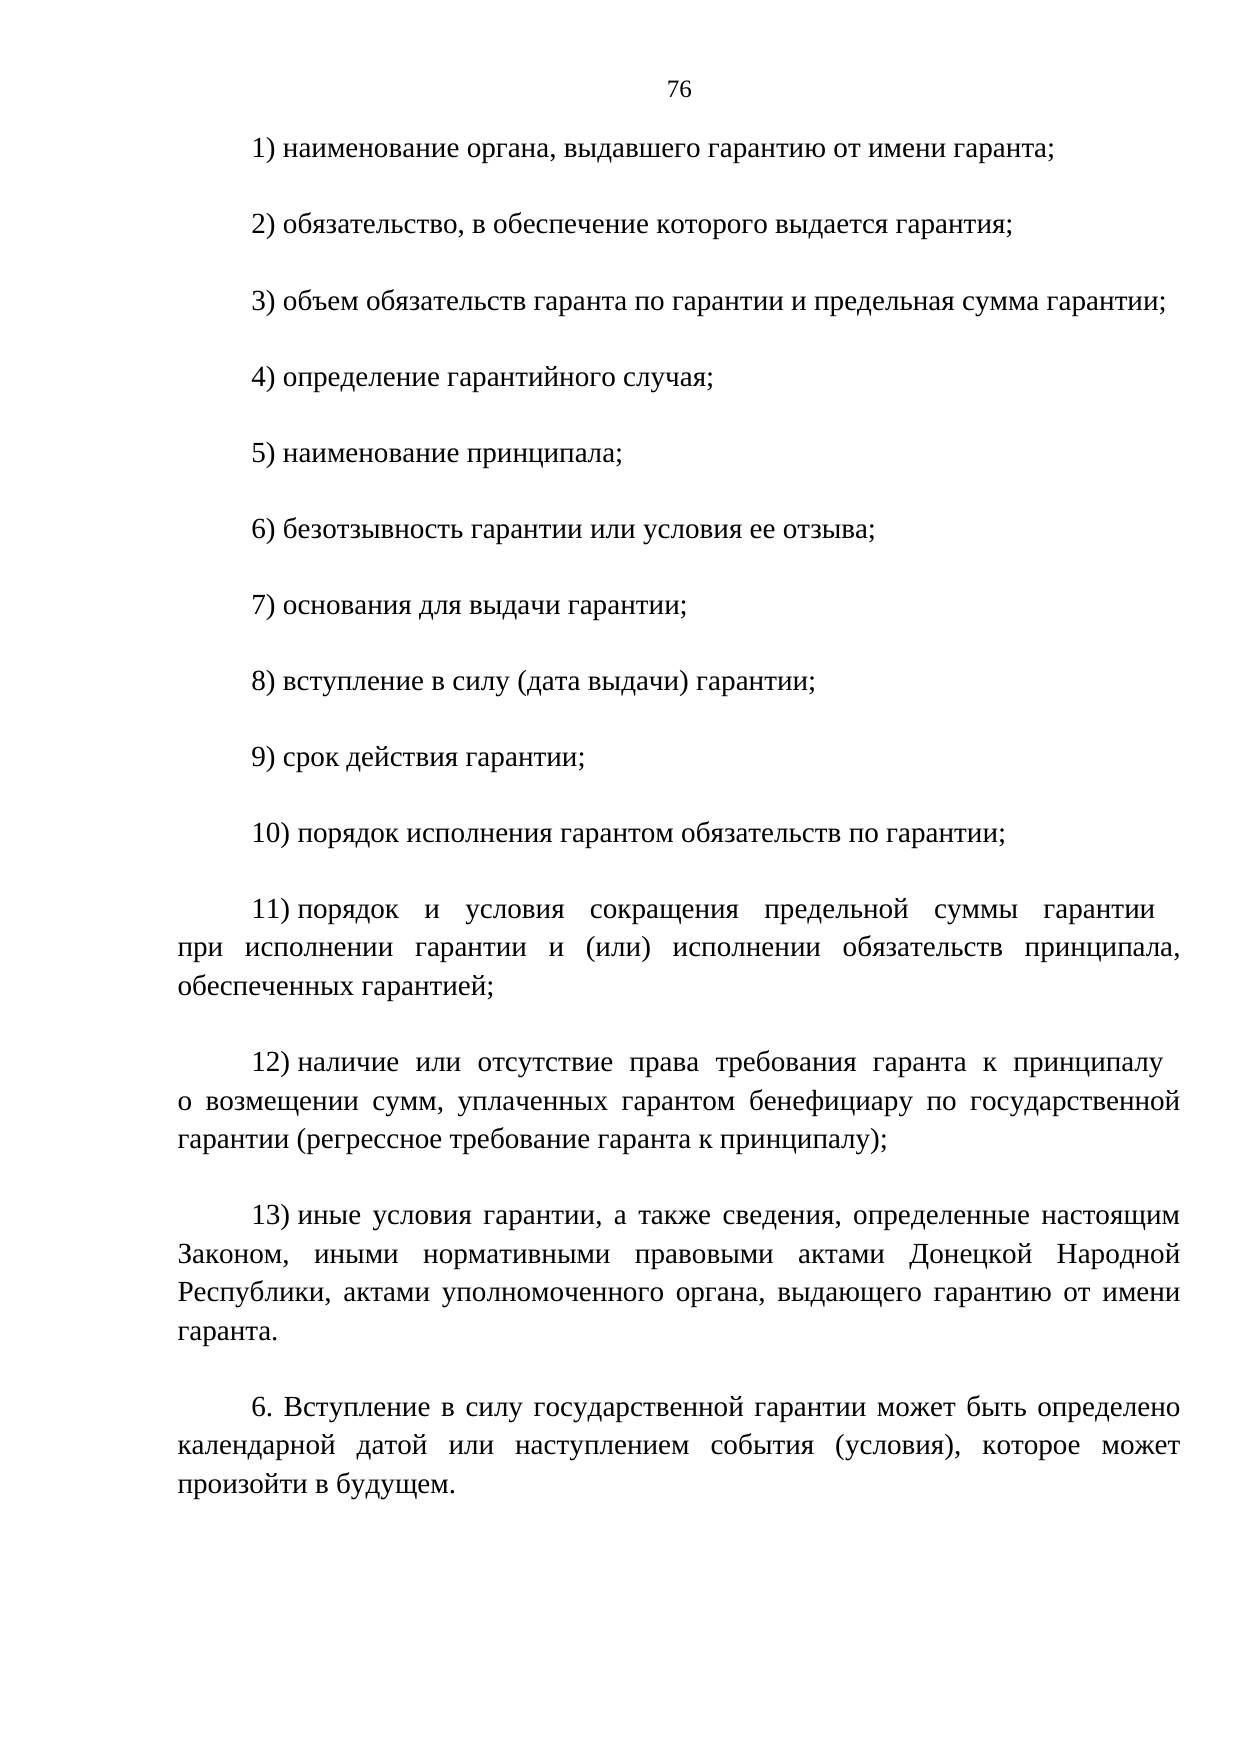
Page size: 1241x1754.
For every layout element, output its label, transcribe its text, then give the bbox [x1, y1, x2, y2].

text 2) обязательство, в обеспечение которого выдается гарантия; [177, 207, 1181, 240]
text 1) наименование органа, выдавшего гарантию от имени гаранта; [177, 131, 1181, 164]
text 8) вступление в силу (дата выдачи) гарантии; [177, 663, 1181, 696]
text 3) объем обязательств гаранта по гарантии и предельная сумма гарантии; [177, 283, 1181, 316]
text 9) срок действия гарантии; [177, 739, 1181, 772]
text 6) безотзывность гарантии или условия ее отзыва; [177, 511, 1181, 544]
text 10) порядок исполнения гарантом обязательств по гарантии; [177, 815, 1181, 848]
text 4) определение гарантийного случая; [177, 359, 1181, 392]
text 11) порядок и условия сокращения предельной суммы гарантии при исполнении гарантии и (или) исполнении обязательств принципала, обеспеченных гарантией; [177, 891, 1181, 1002]
text 6. Вступление в силу государственной гарантии может быть определено календарной датой или наступлением события (условия), которое может произойти в будущем. [177, 1389, 1181, 1499]
text 5) наименование принципала; [177, 435, 1181, 468]
text 7) основания для выдачи гарантии; [177, 587, 1181, 620]
text 13) иные условия гарантии, а также сведения, определенные настоящим Законом, иными нормативными правовыми актами Донецкой Народной Республики, актами уполномоченного органа, выдающего гарантию от имени гаранта. [177, 1197, 1181, 1346]
text 12) наличие или отсутствие права требования гаранта к принципалу о возмещении сумм, уплаченных гарантом бенефициару по государственной гарантии (регрессное требование гаранта к принципалу); [177, 1044, 1181, 1155]
